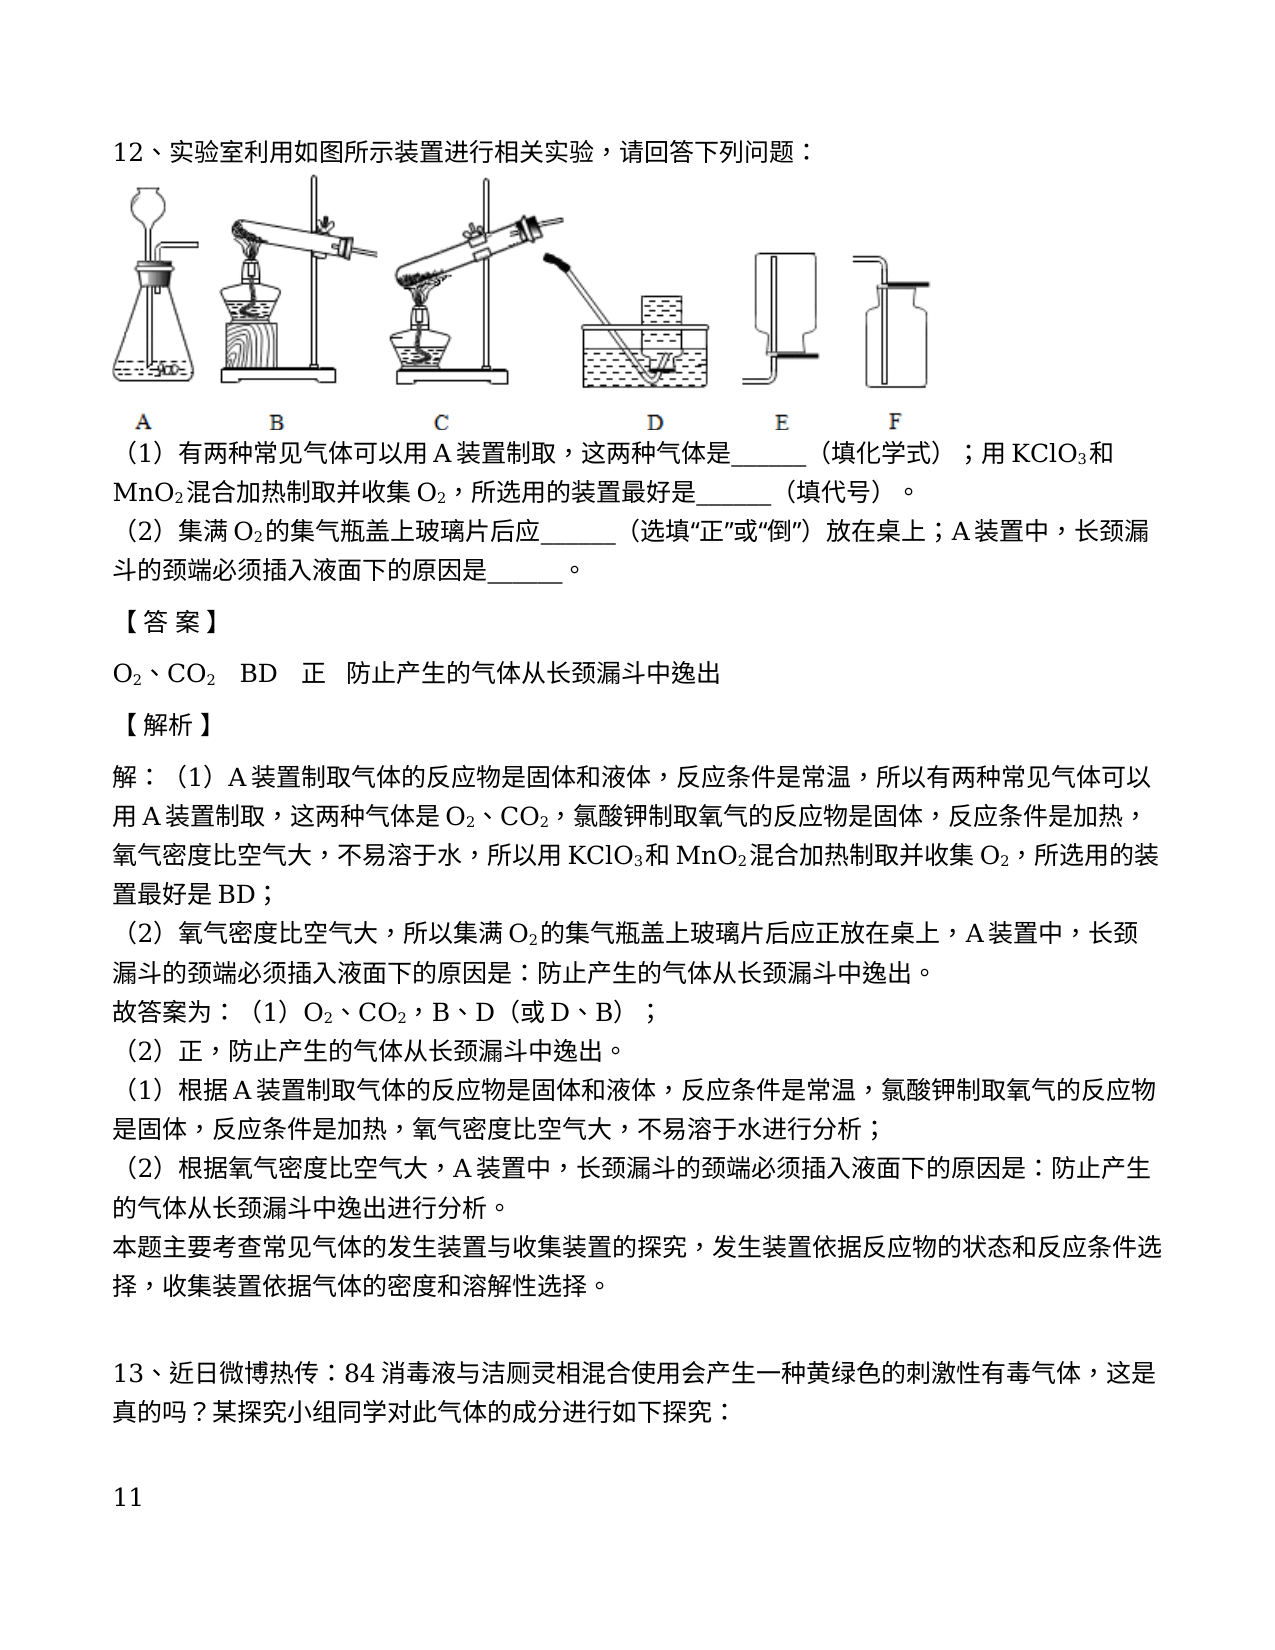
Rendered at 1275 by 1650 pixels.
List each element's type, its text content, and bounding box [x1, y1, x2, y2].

text 解：（1）A装置制取气体的反应物是固体和液体，反应条件是常温，所以有两种常见气体可以用A装置制取，这两种气体是O2、CO2，氯酸钾制取氧气的反应物是固体，反应条件是加热，氧气密度比空气大，不易溶于水，所以用KClO3和MnO2混合加热制取并收集O2，所选用的装置最好是BD； （2）氧气密度比空气大，所以集满O2的集气瓶盖上玻璃片后应正放在桌上，A装置中，长颈漏斗的颈端必须插入液面下的原因是：防止产生的气体从长颈漏斗中逸出。 故答案为：（1）O2、CO2，B、D（或D、B）； （2）正，防止产生的气体从长颈漏斗中逸出。 （1）根据A装置制取气体的反应物是固体和液体，反应条件是常温，氯酸钾制取氧气的反应物是固体，反应条件是加热，氧气密度比空气大，不易溶于水进行分析； （2）根据氧气密度比空气大，A装置中，长颈漏斗的颈端必须插入液面下的原因是：防止产生的气体从长颈漏斗中逸出进行分析。 本题主要考查常见气体的发生装置与收集装置的探究，发生装置依据反应物的状态和反应条件选择，收集装置依据气体的密度和溶解性选择。 [112, 759, 1163, 1303]
text O2、CO2 BD 正 防止产生的气体从长颈漏斗中逸出 [112, 656, 1163, 690]
text 【 解析 】 [112, 708, 1163, 742]
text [112, 1320, 1163, 1428]
text 【 答 案 】 [112, 604, 1163, 638]
picture [112, 172, 937, 430]
